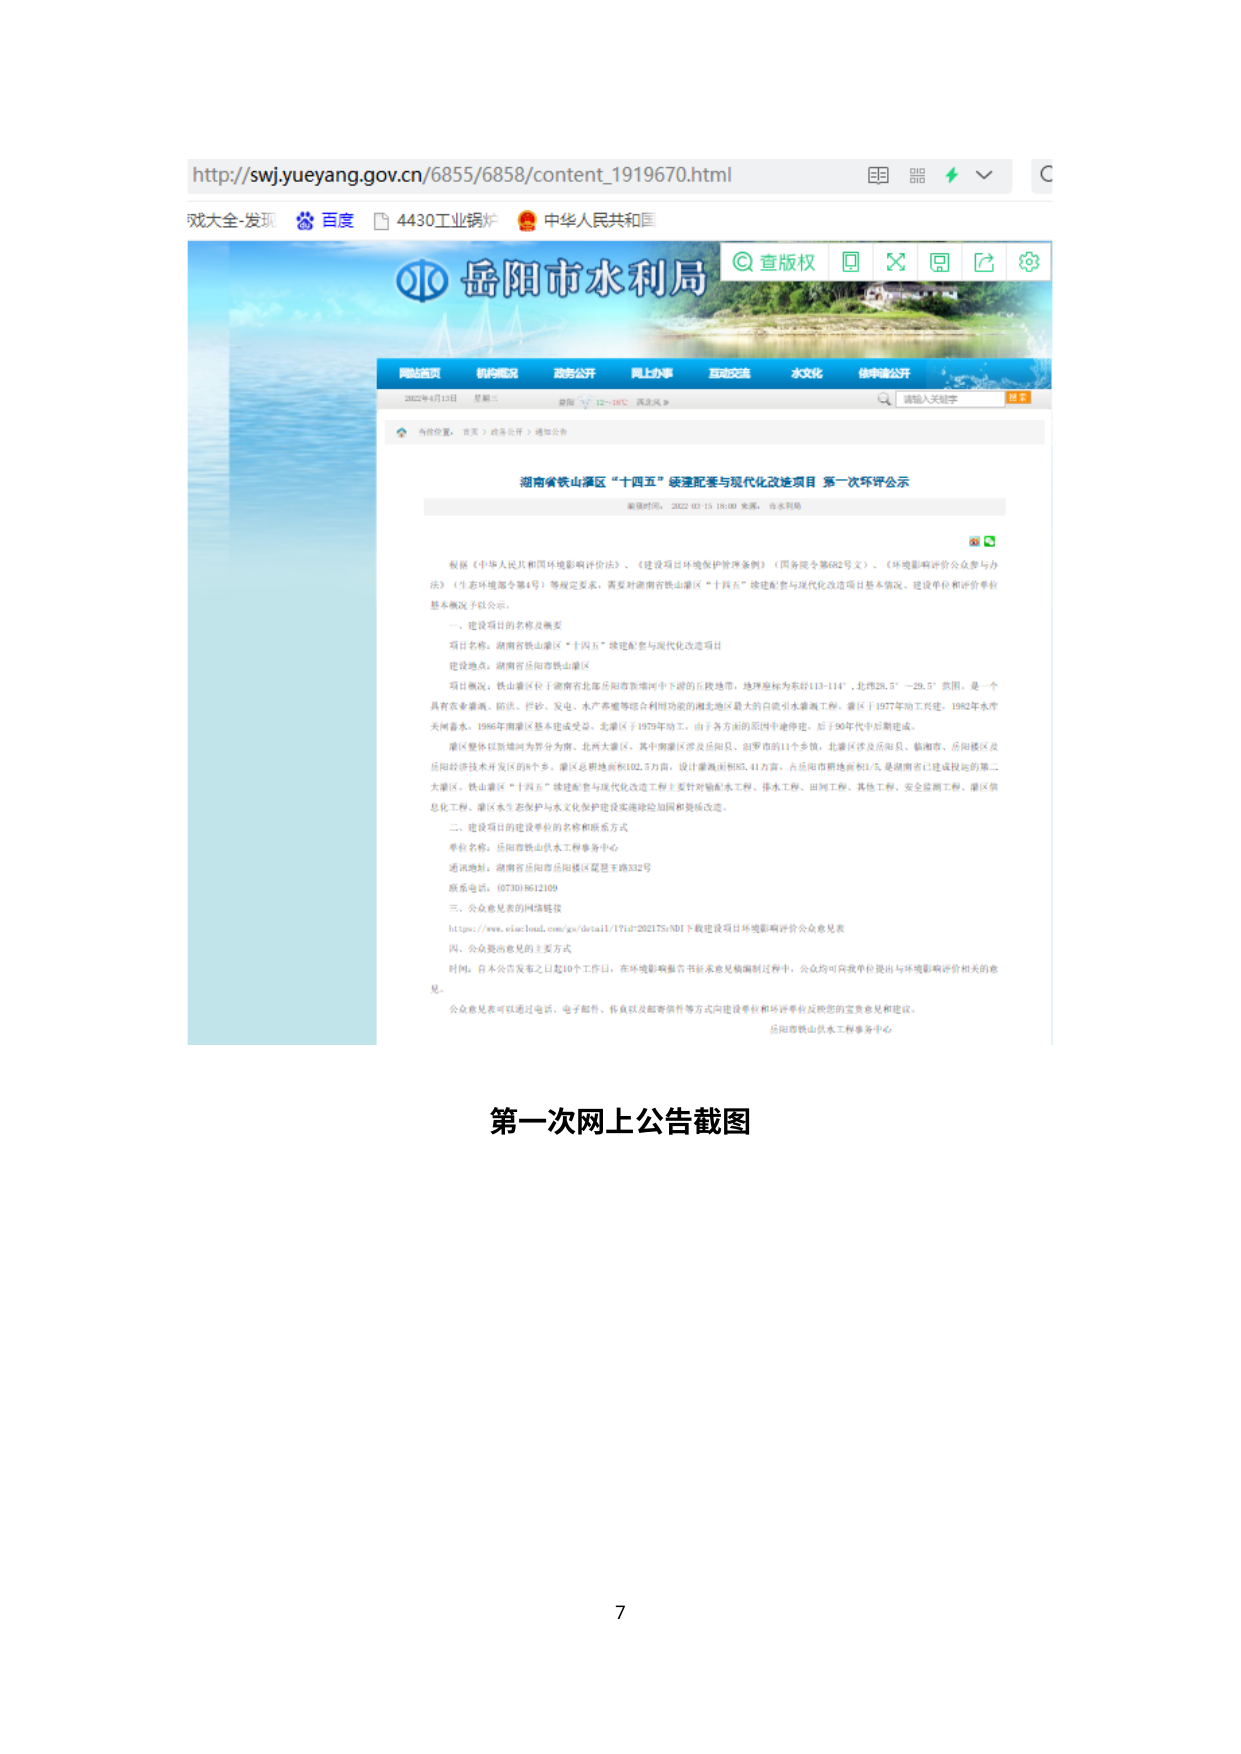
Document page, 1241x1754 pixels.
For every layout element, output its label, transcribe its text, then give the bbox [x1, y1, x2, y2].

text 第一次网上公告截图 [187, 1087, 1053, 1152]
picture [187, 159, 1053, 1045]
